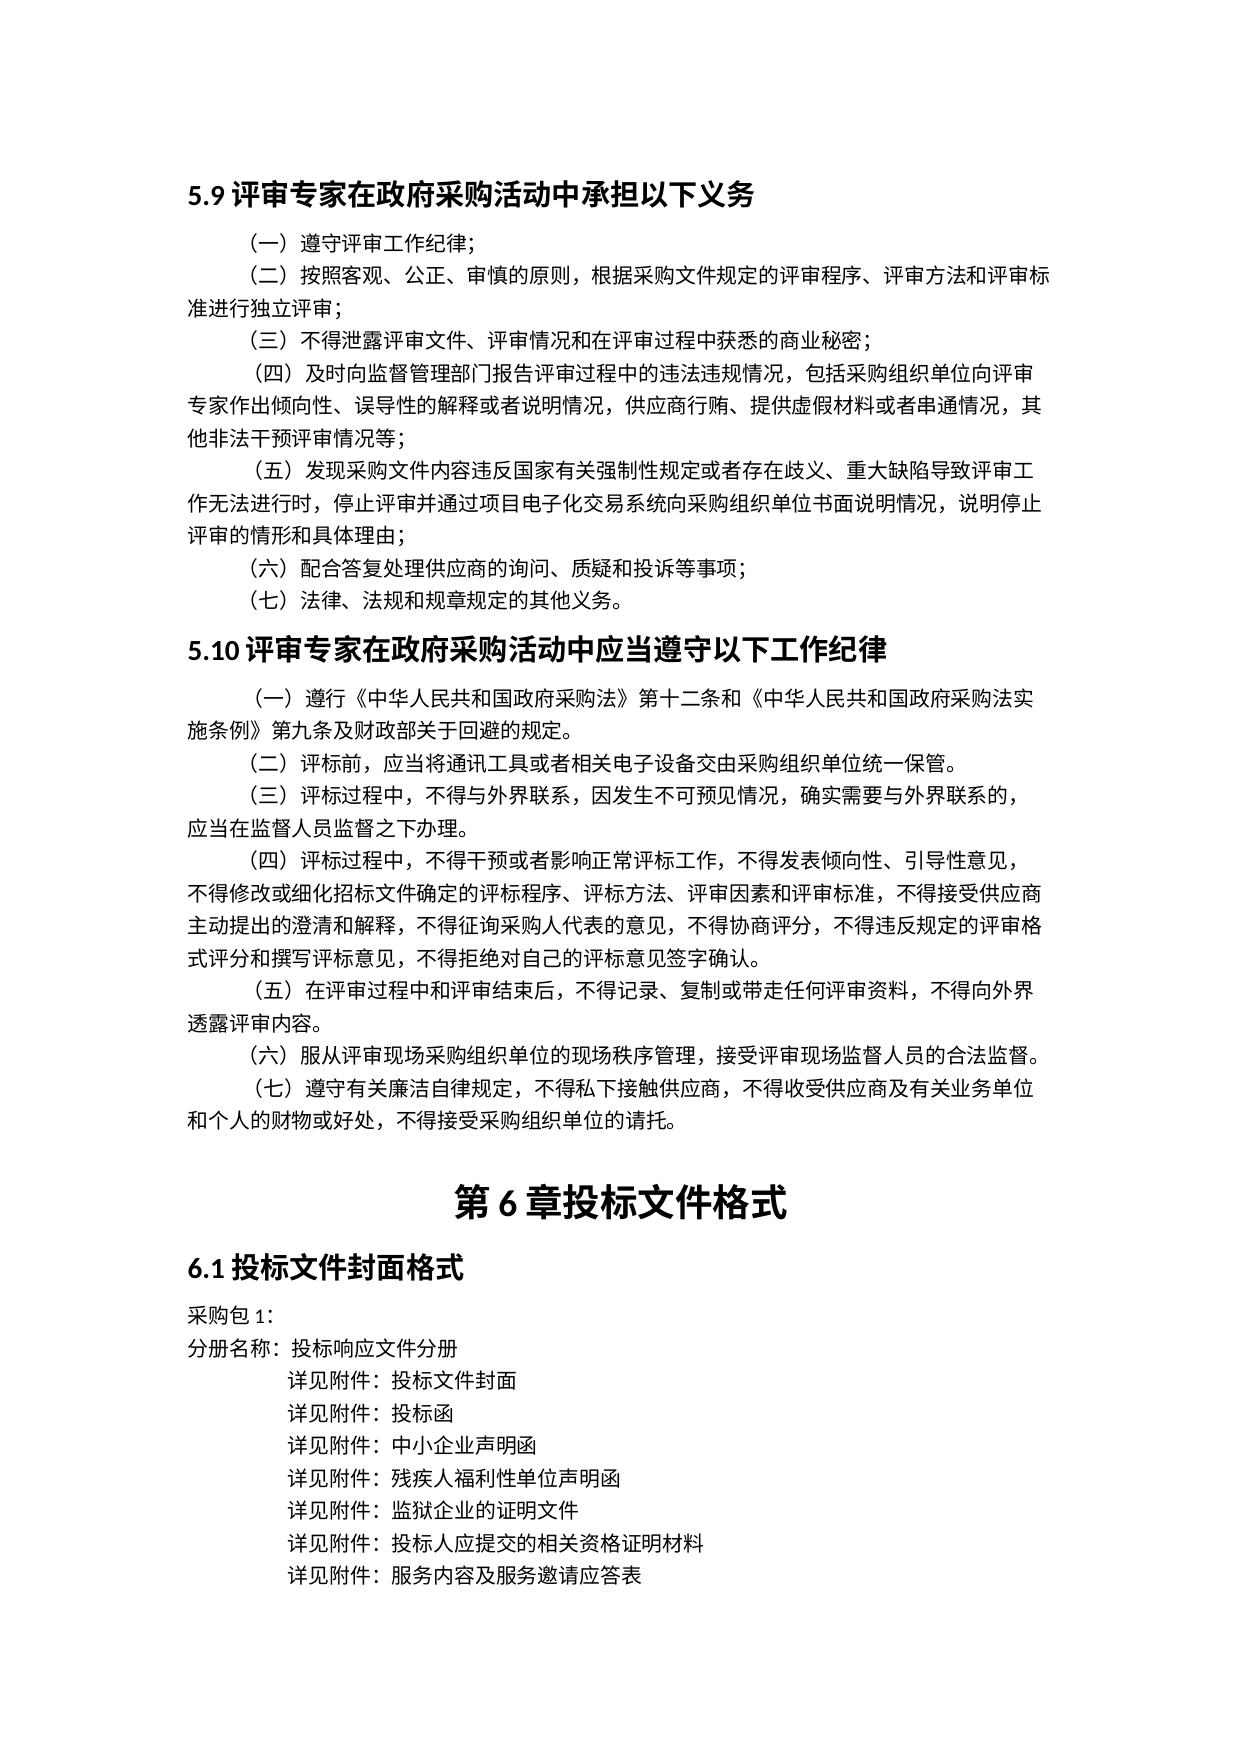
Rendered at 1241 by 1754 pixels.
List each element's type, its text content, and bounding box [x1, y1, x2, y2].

text 详见附件：投标人应提交的相关资格证明材料 [187, 1527, 1053, 1559]
text 详见附件：监狱企业的证明文件 [187, 1494, 1053, 1527]
text （七）法律、法规和规章规定的其他义务。 [187, 584, 1053, 617]
text 详见附件：投标文件封面 [187, 1364, 1053, 1397]
text 采购包1： [187, 1299, 1053, 1332]
text 详见附件：服务内容及服务邀请应答表 [187, 1559, 1053, 1592]
text （六）服从评审现场采购组织单位的现场秩序管理，接受评审现场监督人员的合法监督。 [187, 1039, 1053, 1072]
text （二）评标前，应当将通讯工具或者相关电子设备交由采购组织单位统一保管。 [187, 747, 1053, 779]
text 第6章投标文件格式 [187, 1169, 1053, 1234]
text （一）遵守评审工作纪律； [187, 227, 1053, 259]
text （四）及时向监督管理部门报告评审过程中的违法违规情况，包括采购组织单位向评审专家作出倾向性、误导性的解释或者说明情况，供应商行贿、提供虚假材料或者串通情况，其他非法干预评审情况等； [187, 357, 1053, 454]
text 分册名称：投标响应文件分册 [187, 1332, 1053, 1364]
text 详见附件：投标函 [187, 1397, 1053, 1429]
text （一）遵行《中华人民共和国政府采购法》第十二条和《中华人民共和国政府采购法实施条例》第九条及财政部关于回避的规定。 [187, 682, 1053, 747]
text （六）配合答复处理供应商的询问、质疑和投诉等事项； [187, 552, 1053, 584]
text 5.9评审专家在政府采购活动中承担以下义务 [187, 162, 1053, 227]
text （三）评标过程中，不得与外界联系，因发生不可预见情况，确实需要与外界联系的， 应当在监督人员监督之下办理。 [187, 779, 1053, 844]
text 详见附件：中小企业声明函 [187, 1429, 1053, 1462]
text （五）发现采购文件内容违反国家有关强制性规定或者存在歧义、重大缺陷导致评审工作无法进行时，停止评审并通过项目电子化交易系统向采购组织单位书面说明情况，说明停止评审的情形和具体理由； [187, 454, 1053, 552]
text 5.10评审专家在政府采购活动中应当遵守以下工作纪律 [187, 617, 1053, 682]
text （四）评标过程中，不得干预或者影响正常评标工作，不得发表倾向性、引导性意见， 不得修改或细化招标文件确定的评标程序、评标方法、评审因素和评审标准，不得接受供应商主动提出的澄清和解释，不得征询采购人代表的意见，不得协商评分，不得违反规定的评审格式评分和撰写评标意见，不得拒绝对自己的评标意见签字确认。 [187, 844, 1053, 974]
text （三）不得泄露评审文件、评审情况和在评审过程中获悉的商业秘密； [187, 324, 1053, 357]
text 详见附件：残疾人福利性单位声明函 [187, 1462, 1053, 1494]
text （二）按照客观、公正、审慎的原则，根据采购文件规定的评审程序、评审方法和评审标准进行独立评审； [187, 259, 1053, 324]
text （五）在评审过程中和评审结束后，不得记录、复制或带走任何评审资料，不得向外界透露评审内容。 [187, 974, 1053, 1039]
text 6.1投标文件封面格式 [187, 1234, 1053, 1299]
text （七）遵守有关廉洁自律规定，不得私下接触供应商，不得收受供应商及有关业务单位和个人的财物或好处，不得接受采购组织单位的请托。 [187, 1072, 1053, 1137]
